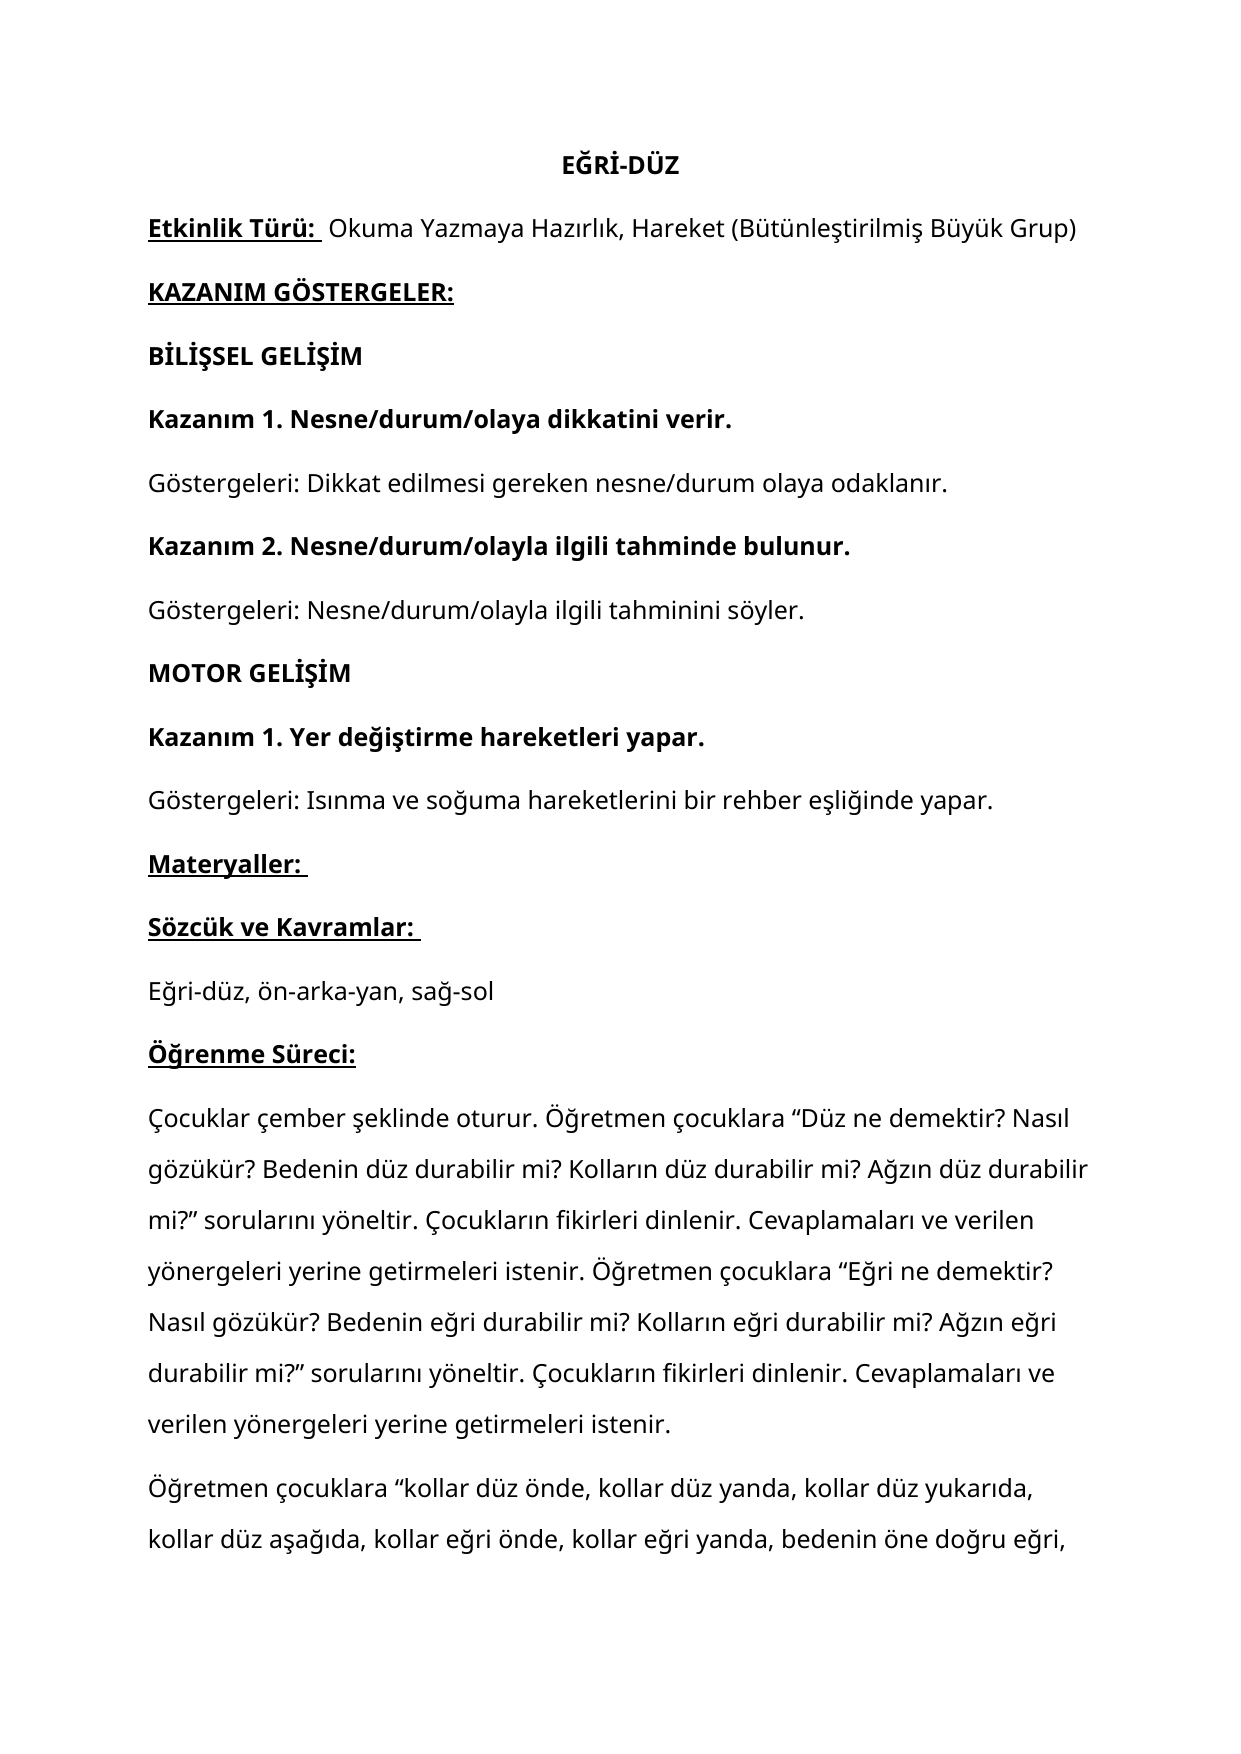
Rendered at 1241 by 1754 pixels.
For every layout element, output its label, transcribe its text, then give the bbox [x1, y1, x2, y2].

text Sözcük ve Kavramlar: [148, 910, 1093, 944]
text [148, 1471, 1093, 1556]
text Kazanım 2. Nesne/durum/olayla ilgili tahminde bulunur. [148, 529, 1093, 563]
text Kazanım 1. Yer değiştirme hareketleri yapar. [148, 719, 1093, 753]
text Etkinlik Türü: Okuma Yazmaya Hazırlık, Hareket (Bütünleştirilmiş Büyük Grup) [148, 211, 1093, 245]
text Göstergeleri: Isınma ve soğuma hareketlerini bir rehber eşliğinde yapar. [148, 783, 1093, 817]
text KAZANIM GÖSTERGELER: [148, 275, 1093, 309]
text Kazanım 1. Nesne/durum/olaya dikkatini verir. [148, 402, 1093, 436]
text Öğrenme Süreci: [148, 1037, 1093, 1071]
text EĞRİ-DÜZ [148, 148, 1093, 182]
text Göstergeleri: Nesne/durum/olayla ilgili tahminini söyler. [148, 592, 1093, 626]
text Çocuklar çember şeklinde oturur. Öğretmen çocuklara “Düz ne demektir? Nasıl gözükür? Bedenin düz durabilir mi? Kolların düz durabilir mi? Ağzın düz durabilir mi?” sorularını yöneltir. Çocukların fikirleri dinlenir. Cevaplamaları ve verilen yönergeleri yerine getirmeleri istenir. Öğretmen çocuklara “Eğri ne demektir? Nasıl gözükür? Bedenin eğri durabilir mi? Kolların eğri durabilir mi? Ağzın eğri durabilir mi?” sorularını yöneltir. Çocukların fikirleri dinlenir. Cevaplamaları ve verilen yönergeleri yerine getirmeleri istenir. [148, 1101, 1093, 1441]
text Eğri-düz, ön-arka-yan, sağ-sol [148, 974, 1093, 1008]
text BİLİŞSEL GELİŞİM [148, 338, 1093, 372]
text Göstergeleri: Dikkat edilmesi gereken nesne/durum olaya odaklanır. [148, 465, 1093, 499]
text Materyaller: [148, 847, 1093, 881]
text MOTOR GELİŞİM [148, 656, 1093, 690]
